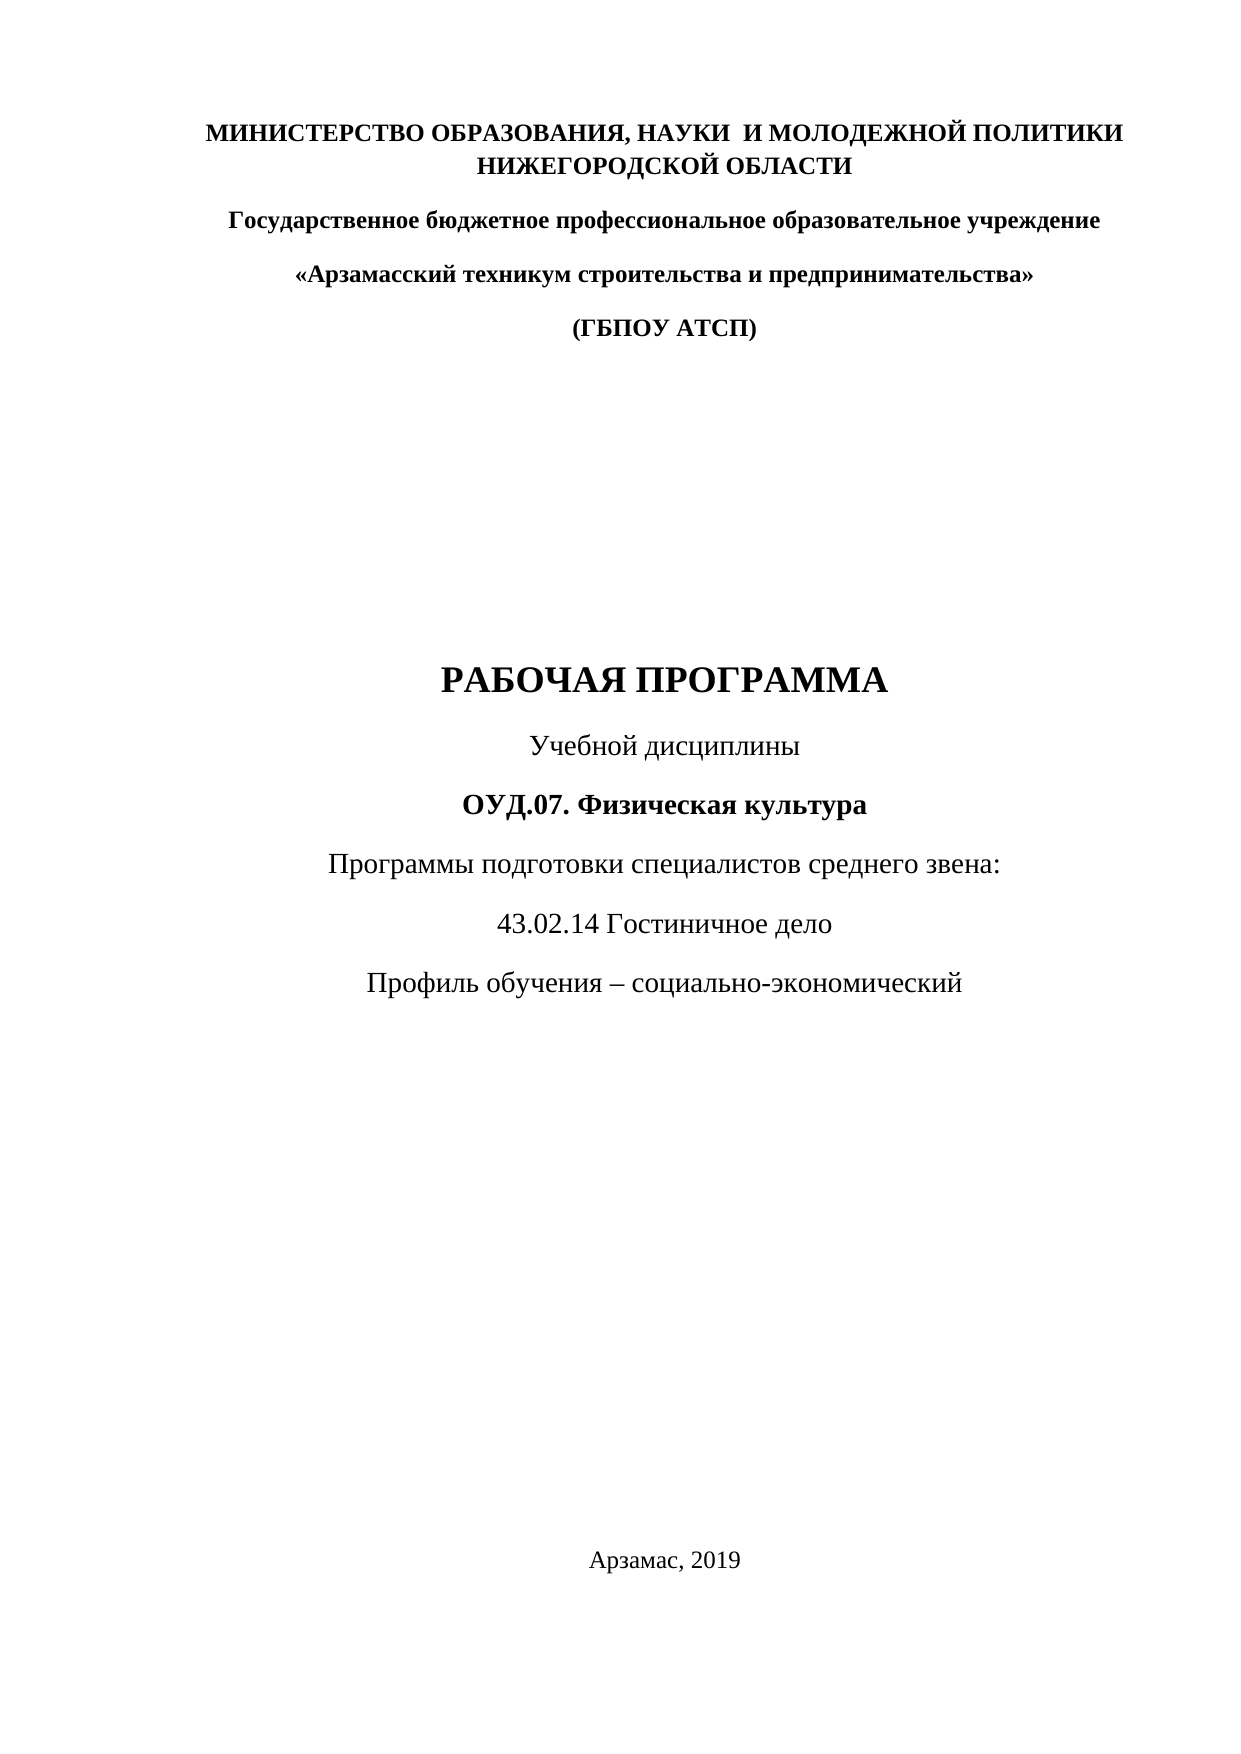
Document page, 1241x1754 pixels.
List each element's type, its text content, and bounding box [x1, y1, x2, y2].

text МИНИСТЕРСТВО ОБРАЗОВАНИЯ, НАУКИ И МОЛОДЕЖНОЙ ПОЛИТИКИ НИЖЕГОРОДСКОЙ ОБЛАСТИ [177, 118, 1152, 180]
text Арзамас, 2019 [177, 1546, 1152, 1574]
text «Арзамасский техникум строительства и предпринимательства» [152, 259, 1152, 288]
text Учебной дисциплины [177, 728, 1152, 761]
text Государственное бюджетное профессиональное образовательное учреждение [152, 205, 1152, 234]
text 43.02.14 Гостиничное дело [177, 906, 1152, 939]
text Профиль обучения – социально-экономический [177, 965, 1152, 999]
text РАБОЧАЯ ПРОГРАММА [177, 657, 1152, 701]
text ОУД.07. Физическая культура [177, 787, 1152, 821]
text Программы подготовки специалистов среднего звена: [177, 847, 1152, 880]
text (ГБПОУ АТСП) [152, 313, 1152, 341]
